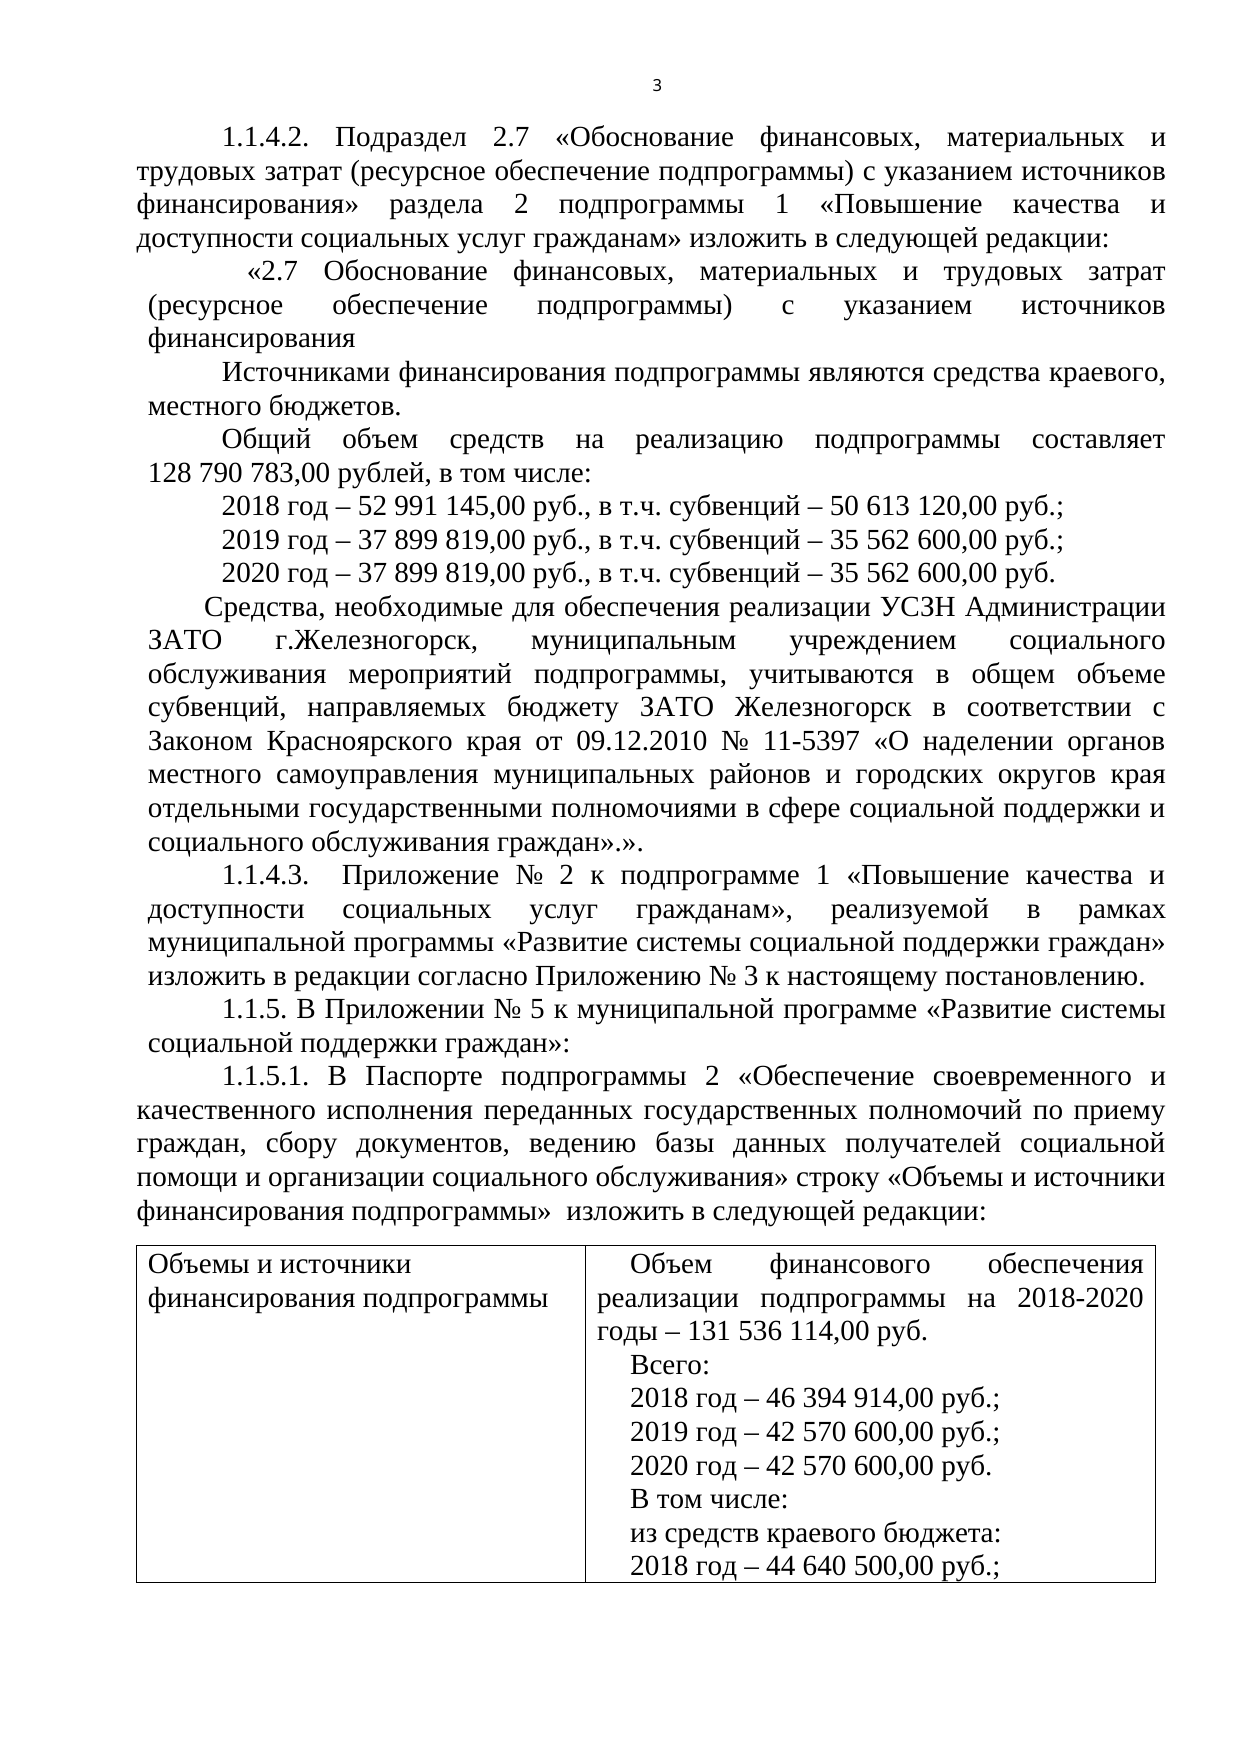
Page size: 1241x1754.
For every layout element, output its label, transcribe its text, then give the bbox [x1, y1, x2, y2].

text Общий объем средств на реализацию подпрограммы составляет 128 790 783,00 рублей, в том числе: [148, 421, 1166, 488]
text 2018 год – 52 991 145,00 руб., в т.ч. субвенций – 50 613 120,00 руб.; [148, 488, 1166, 522]
list «2.7 Обоснование финансовых, материальных и трудовых затрат (ресурсное обеспечение подпрограммы) с указанием источников финансирования [148, 253, 1166, 354]
table_header Объемы и источники финансирования подпрограммы [137, 1246, 585, 1582]
text 1.1.4.2. Подраздел 2.7 «Обоснование финансовых, материальных и трудовых затрат (ресурсное обеспечение подпрограммы) с указанием источников финансирования» раздела 2 подпрограммы 1 «Повышение качества и доступности социальных услуг гражданам» изложить в следующей редакции: [136, 119, 1166, 253]
text 2019 год – 37 899 819,00 руб., в т.ч. субвенций – 35 562 600,00 руб.; [148, 522, 1166, 555]
text Средства, необходимые для обеспечения реализации УСЗН Администрации ЗАТО г.Железногорск, муниципальным учреждением социального обслуживания мероприятий подпрограммы, учитываются в общем объеме субвенций, направляемых бюджету ЗАТО Железногорск в соответствии с Законом Красноярского края от 09.12.2010 № 11-5397 «О наделении органов местного самоуправления муниципальных районов и городских округов края отдельными государственными полномочиями в сфере социальной поддержки и социального обслуживания граждан».». [148, 589, 1166, 857]
text 2020 год – 37 899 819,00 руб., в т.ч. субвенций – 35 562 600,00 руб. [148, 555, 1166, 589]
text 1.1.4.3. Приложение № 2 к подпрограмме 1 «Повышение качества и доступности социальных услуг гражданам», реализуемой в рамках муниципальной программы «Развитие системы социальной поддержки граждан» изложить в редакции согласно Приложению № 3 к настоящему постановлению. [148, 857, 1166, 991]
text 1.1.5.1. В Паспорте подпрограммы 2 «Обеспечение своевременного и качественного исполнения переданных государственных полномочий по приему граждан, сбору документов, ведению базы данных получателей социальной помощи и организации социального обслуживания» строку «Объемы и источники финансирования подпрограммы» изложить в следующей редакции: [136, 1058, 1166, 1226]
text 1.1.5. В Приложении № 5 к муниципальной программе «Развитие системы социальной поддержки граждан»: [148, 991, 1166, 1058]
text Источниками финансирования подпрограммы являются средства краевого, местного бюджетов. [148, 354, 1166, 421]
